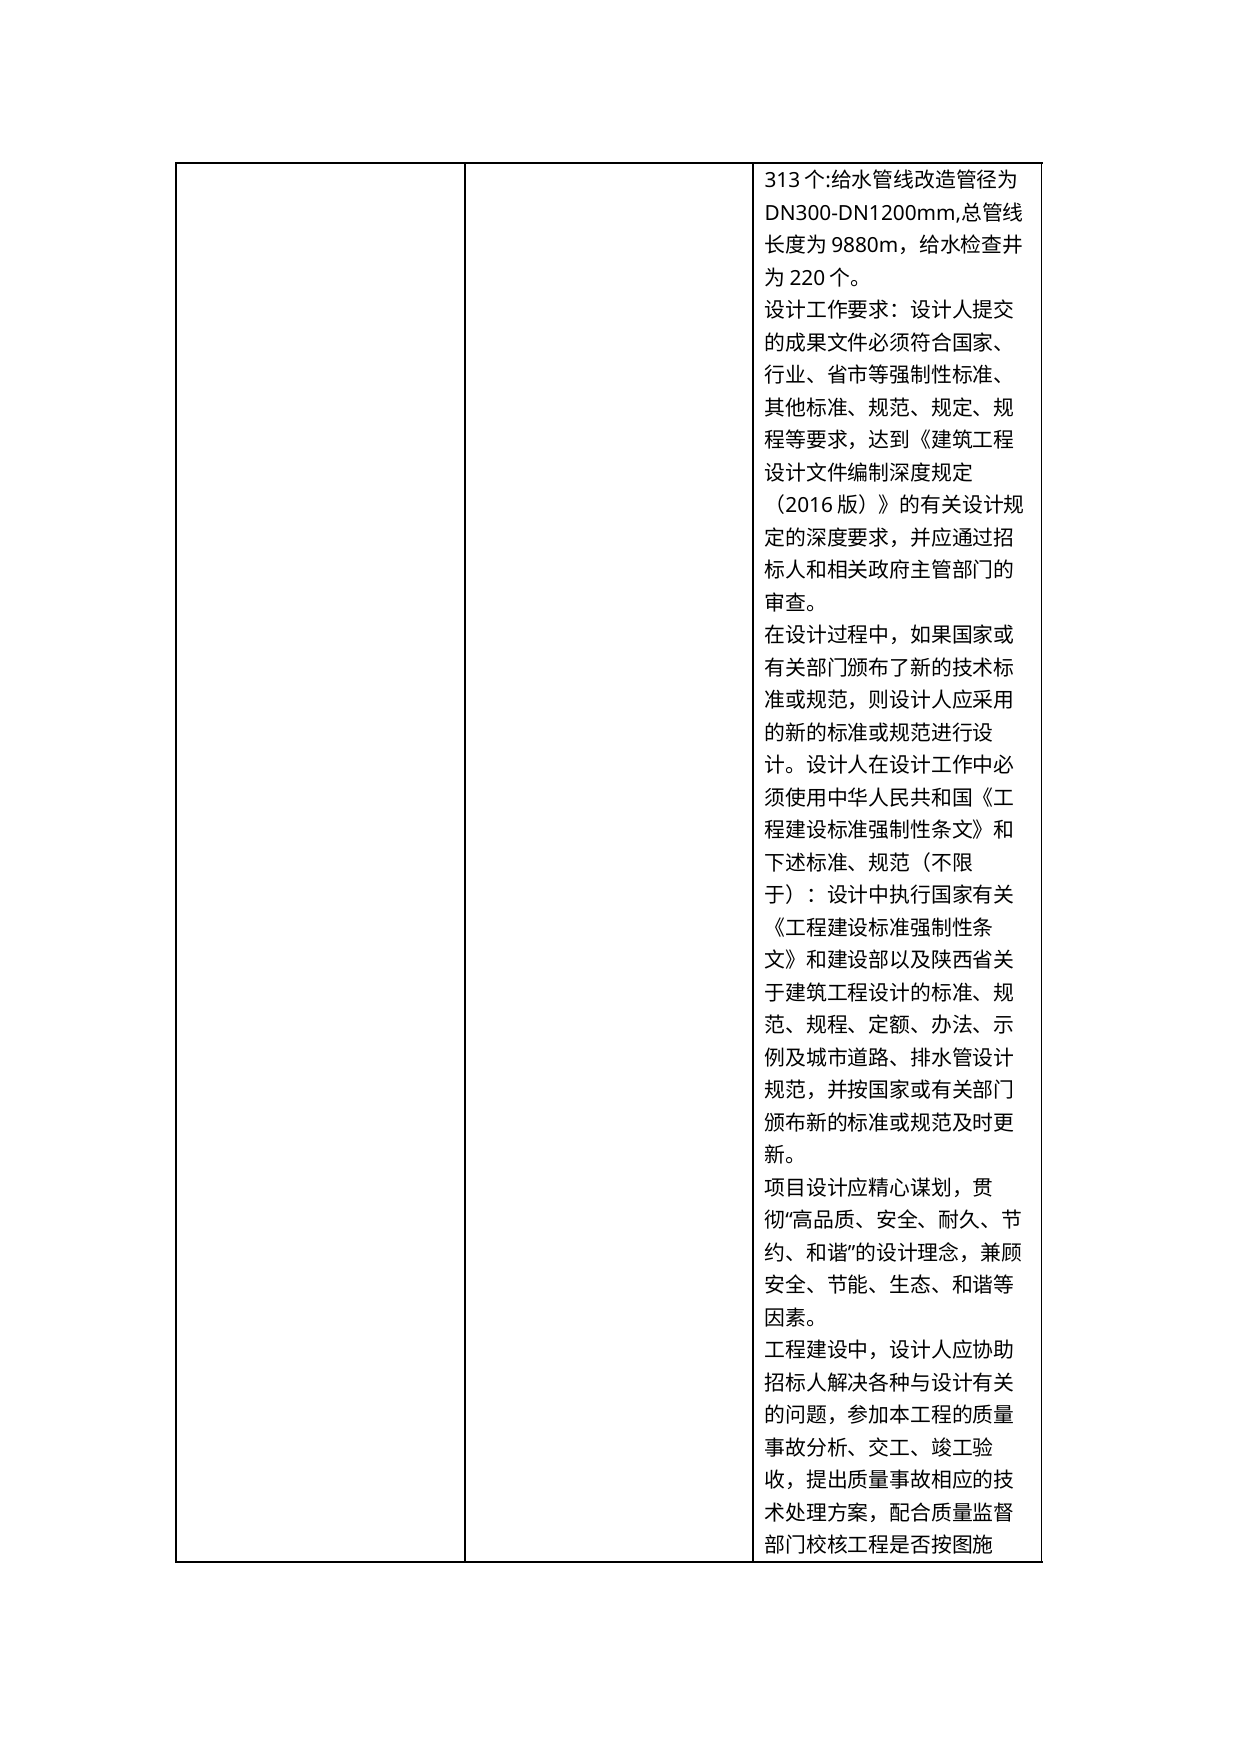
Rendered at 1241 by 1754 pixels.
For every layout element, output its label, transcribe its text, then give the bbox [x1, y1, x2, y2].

table_cell [466, 164, 752, 1561]
table_cell 1 [177, 164, 464, 1561]
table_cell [754, 164, 1041, 1561]
